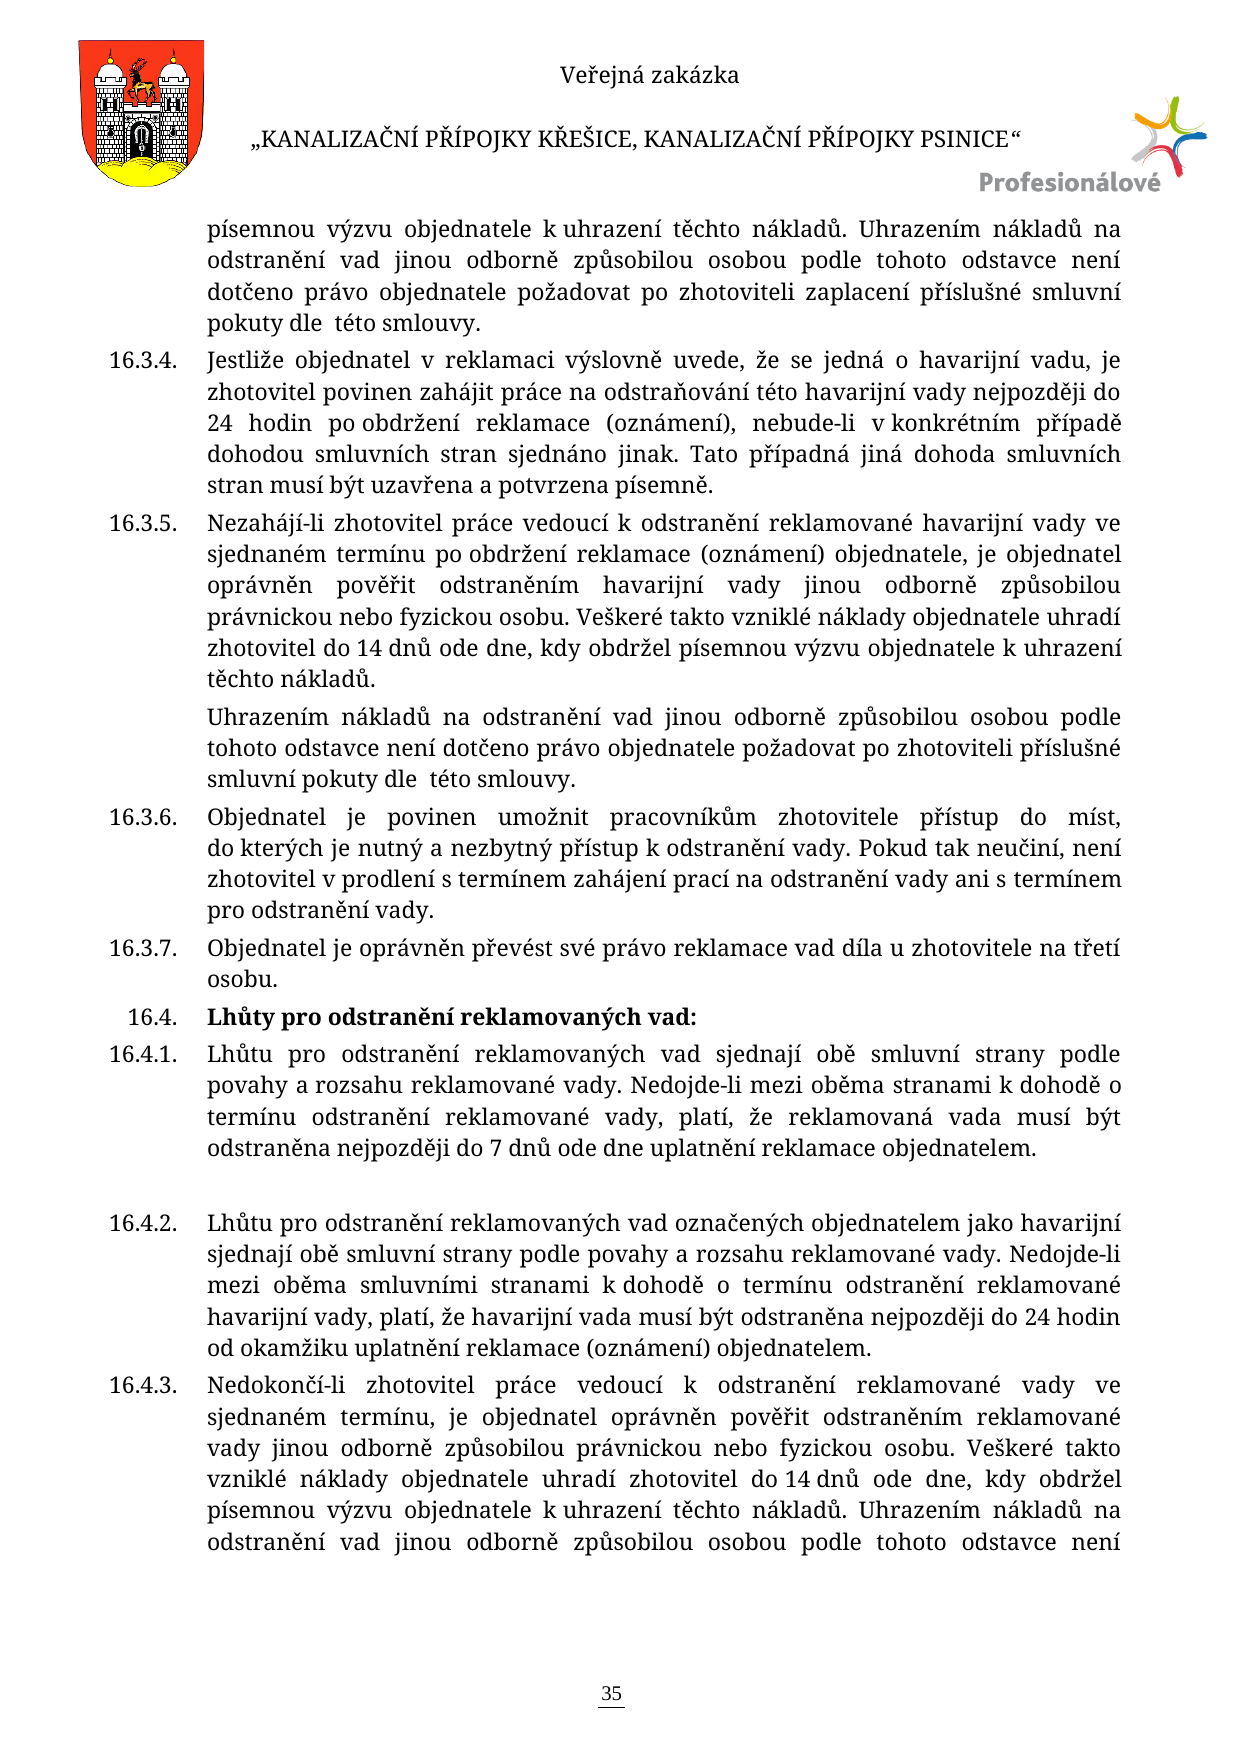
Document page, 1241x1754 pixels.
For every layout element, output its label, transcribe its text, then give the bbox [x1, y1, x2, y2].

list Objednatel je oprávněn převést své právo reklamace vad díla u zhotovitele na třetí osobu. [177, 932, 1122, 994]
list Lhůtu pro odstranění reklamovaných vad sjednají obě smluvní strany podle povahy a rozsahu reklamované vady. Nedojde-li mezi oběma stranami k dohodě o termínu odstranění reklamované vady, platí, že reklamovaná vada musí být odstraněna nejpozději do 7 dnů ode dne uplatnění reklamace objednatelem. [177, 1038, 1122, 1163]
list Uhrazením nákladů na odstranění vad jinou odborně způsobilou osobou podle tohoto odstavce není dotčeno právo objednatele požadovat po zhotoviteli příslušné smluvní pokuty dle této smlouvy. [207, 701, 1122, 794]
list Jestliže objednatel v reklamaci výslovně uvede, že se jedná o havarijní vadu, je zhotovitel povinen zahájit práce na odstraňování této havarijní vady nejpozději do 24 hodin po obdržení reklamace (oznámení), nebude-li v konkrétním případě dohodou smluvních stran sjednáno jinak. Tato případná jiná dohoda smluvních stran musí být uzavřena a potvrzena písemně. [177, 344, 1122, 501]
list Lhůtu pro odstranění reklamovaných vad označených objednatelem jako havarijní sjednají obě smluvní strany podle povahy a rozsahu reklamované vady. Nedojde-li mezi oběma smluvními stranami k dohodě o termínu odstranění reklamované havarijní vady, platí, že havarijní vada musí být odstraněna nejpozději do 24 hodin od okamžiku uplatnění reklamace (oznámení) objednatelem. [177, 1207, 1122, 1363]
picture [962, 82, 1220, 212]
list Lhůty pro odstranění reklamovaných vad: [177, 1001, 1122, 1032]
list Nezahájí-li zhotovitel práce vedoucí k odstranění reklamované havarijní vady ve sjednaném termínu po obdržení reklamace (oznámení) objednatele, je objednatel oprávněn pověřit odstraněním havarijní vady jinou odborně způsobilou právnickou nebo fyzickou osobu. Veškeré takto vzniklé náklady objednatele uhradí zhotovitel do 14 dnů ode dne, kdy obdržel písemnou výzvu objednatele k uhrazení těchto nákladů. [177, 507, 1122, 694]
list Objednatel je povinen umožnit pracovníkům zhotovitele přístup do míst, do kterých je nutný a nezbytný přístup k odstranění vady. Pokud tak neučiní, není zhotovitel v prodlení s termínem zahájení prací na odstranění vady ani s termínem pro odstranění vady. [177, 801, 1122, 926]
picture [78, 40, 205, 187]
